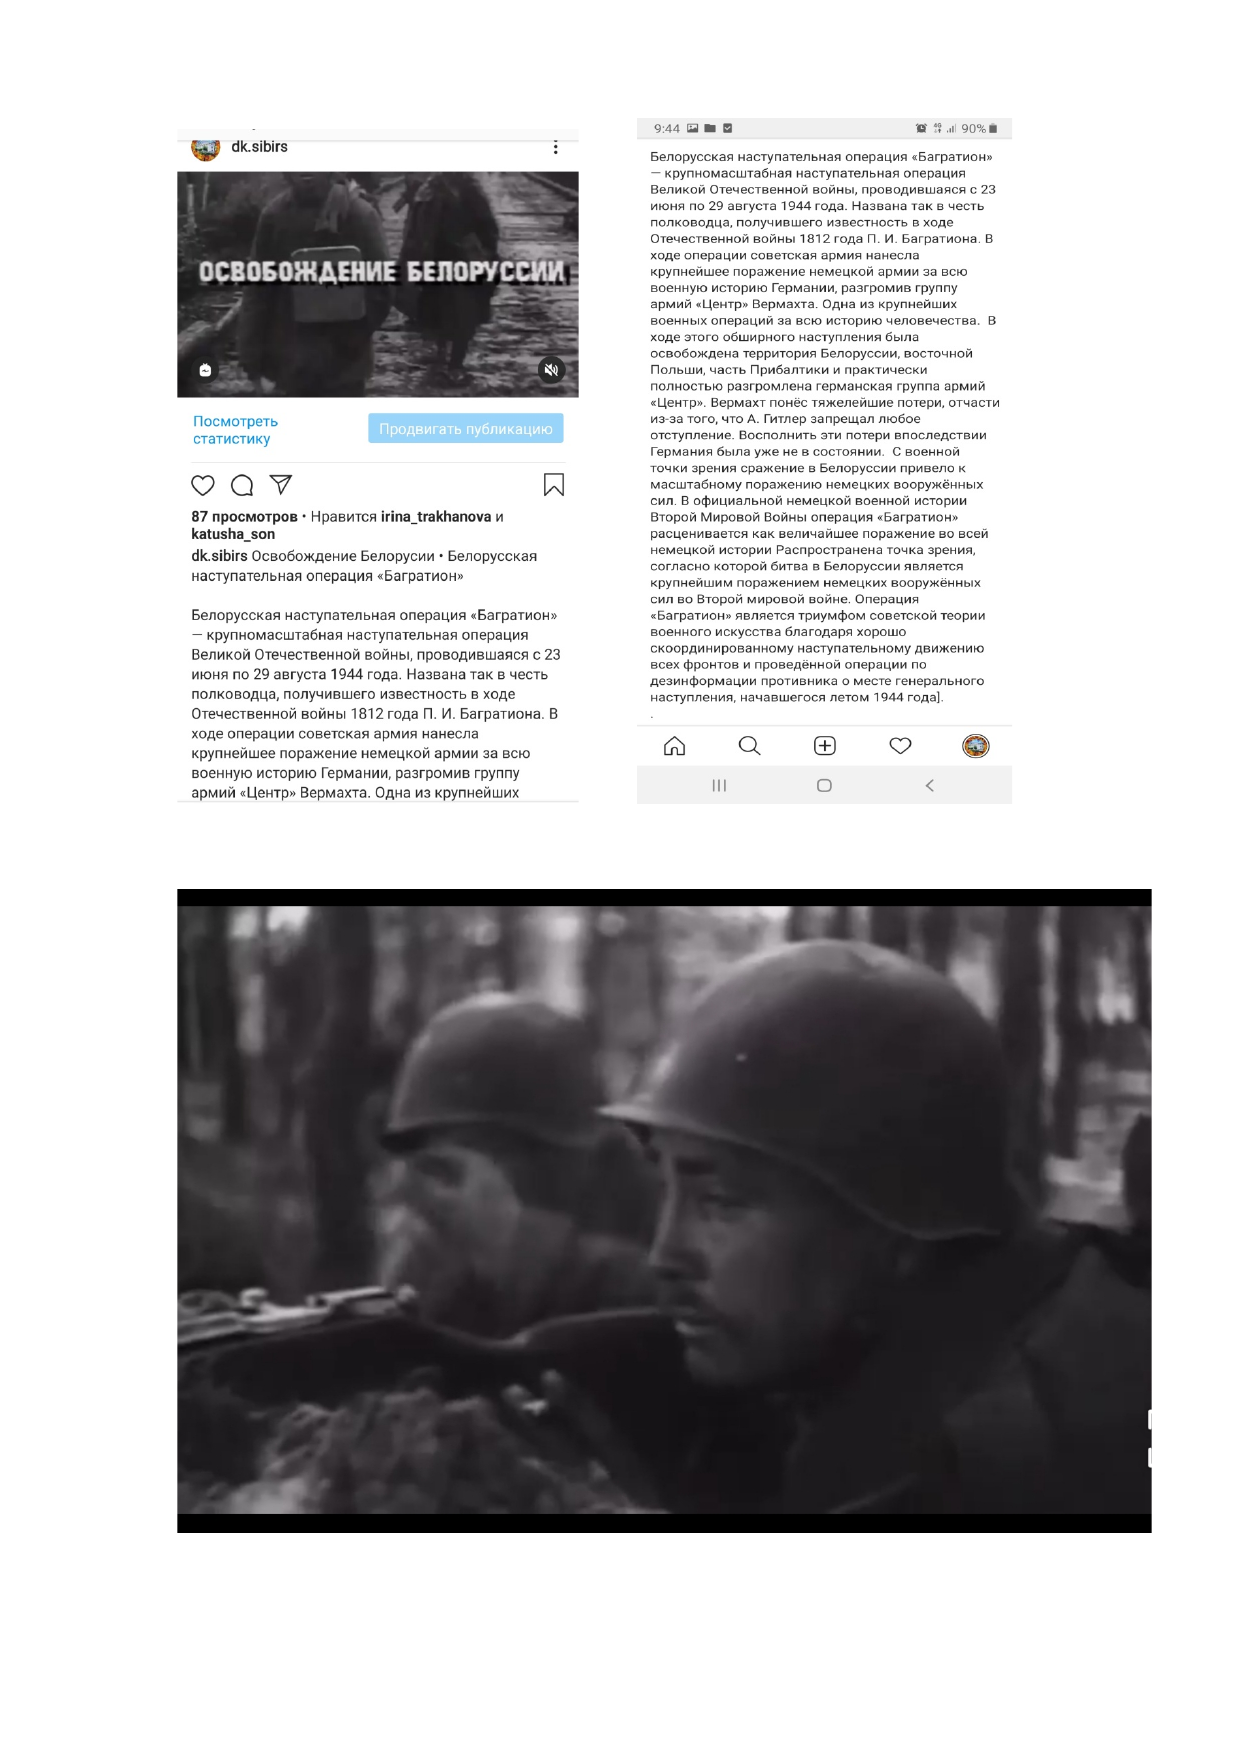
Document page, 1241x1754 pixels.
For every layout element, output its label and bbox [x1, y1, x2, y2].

picture [637, 118, 1013, 804]
picture [177, 889, 1152, 1533]
picture [177, 129, 579, 804]
